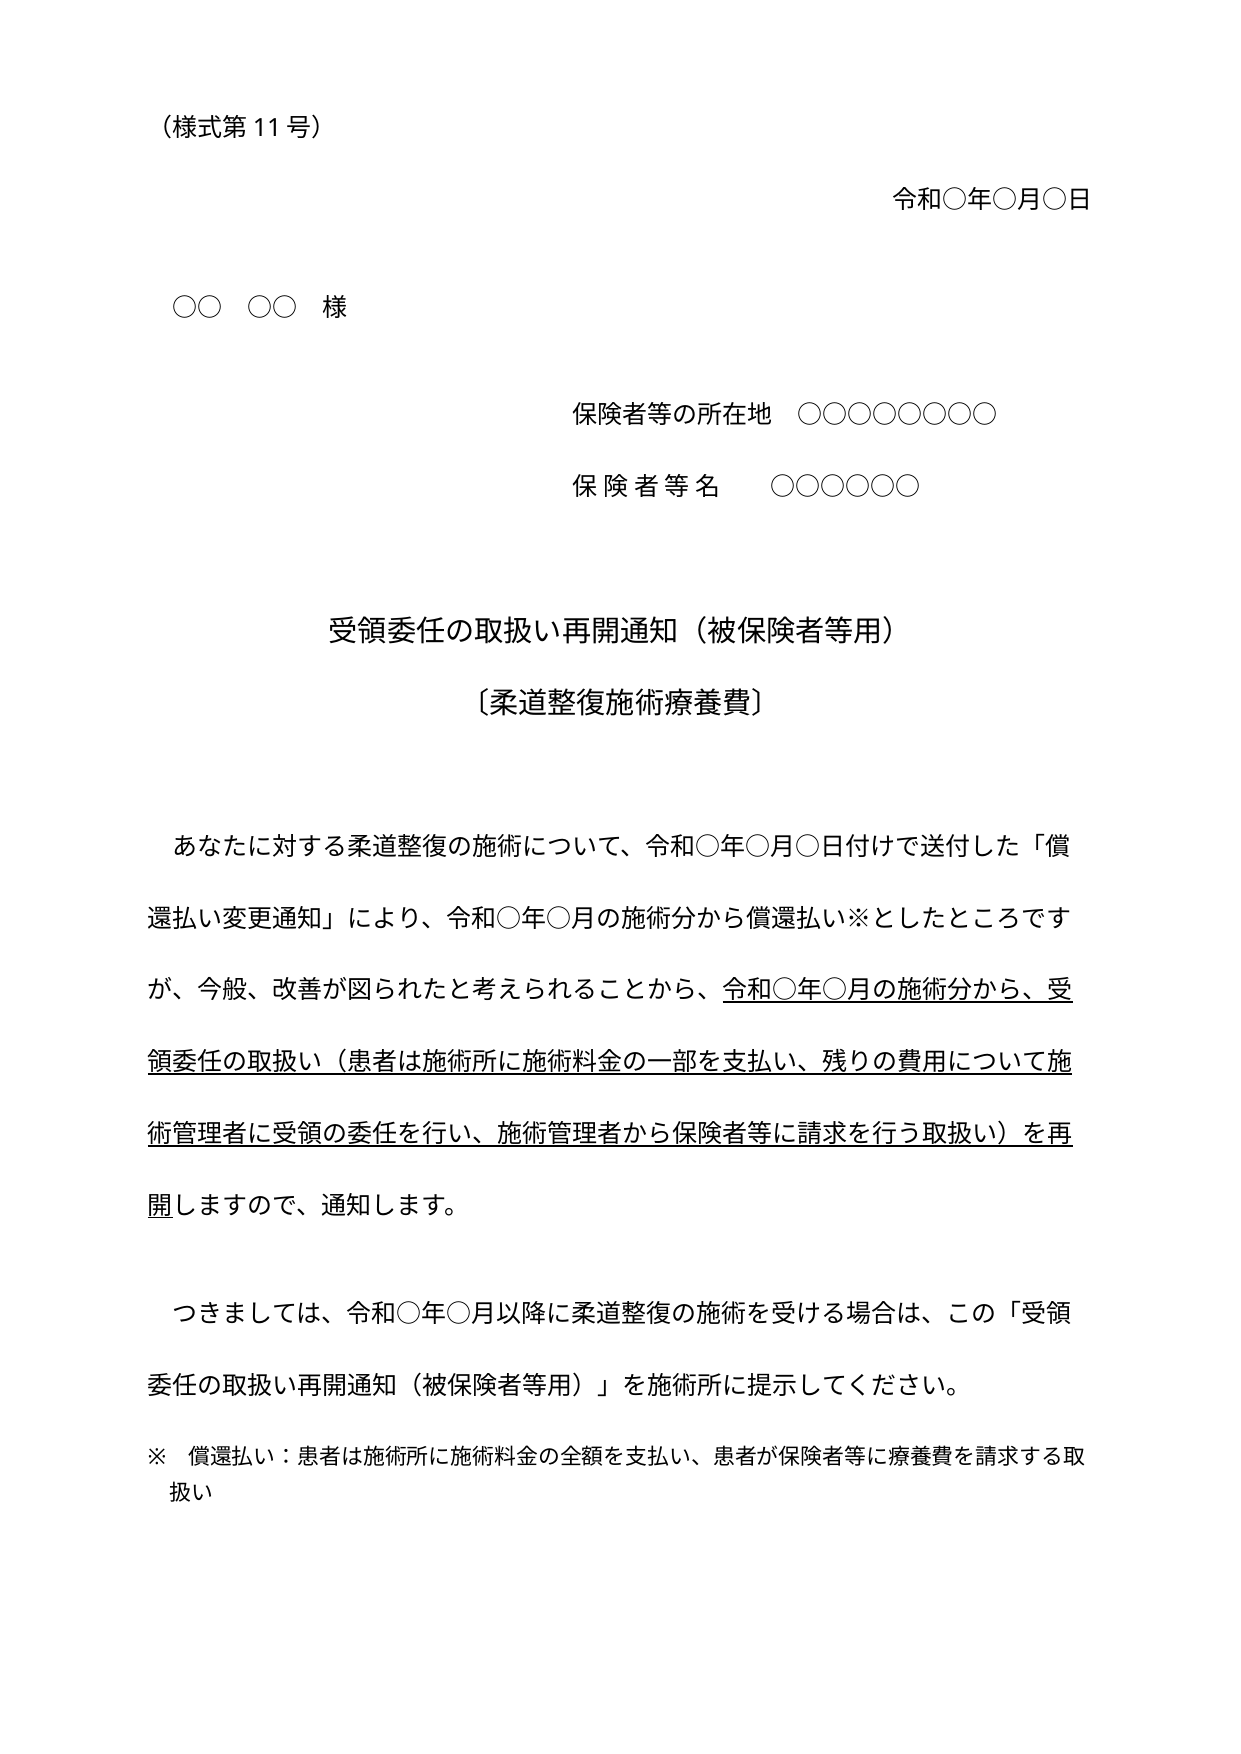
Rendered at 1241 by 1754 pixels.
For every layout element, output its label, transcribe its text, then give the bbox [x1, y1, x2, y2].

text 受領委任の取扱い再開通知（被保険者等用） [148, 593, 1092, 664]
text ※ 償還払い：患者は施術所に施術料金の全額を支払い、患者が保険者等に療養費を請求する取扱い [148, 1437, 1092, 1509]
text つきましては、令和○年○月以降に柔道整復の施術を受ける場合は、この「受領委任の取扱い再開通知（被保険者等用）」を施術所に提示してください。 [148, 1276, 1092, 1419]
text 保 険 者 等 名 ○○○○○○ [148, 449, 1092, 521]
text 令和○年○月○日 [148, 161, 1092, 233]
text ○○ ○○ 様 [148, 269, 1092, 341]
text 〔柔道整復施術療養費〕 [148, 664, 1092, 736]
text （様式第11号） [148, 89, 1092, 161]
text 保険者等の所在地 ○○○○○○○○ [148, 377, 1092, 449]
text あなたに対する柔道整復の施術について、令和○年○月○日付けで送付した「償還払い変更通知」により、令和○年○月の施術分から償還払い※としたところですが、今般、改善が図られたと考えられることから、令和○年○月の施術分から、受領委任の取扱い（患者は施術所に施術料金の一部を支払い、残りの費用について施術管理者に受領の委任を行い、施術管理者から保険者等に請求を行う取扱い）を再開しますので、通知します。 [148, 808, 1092, 1239]
